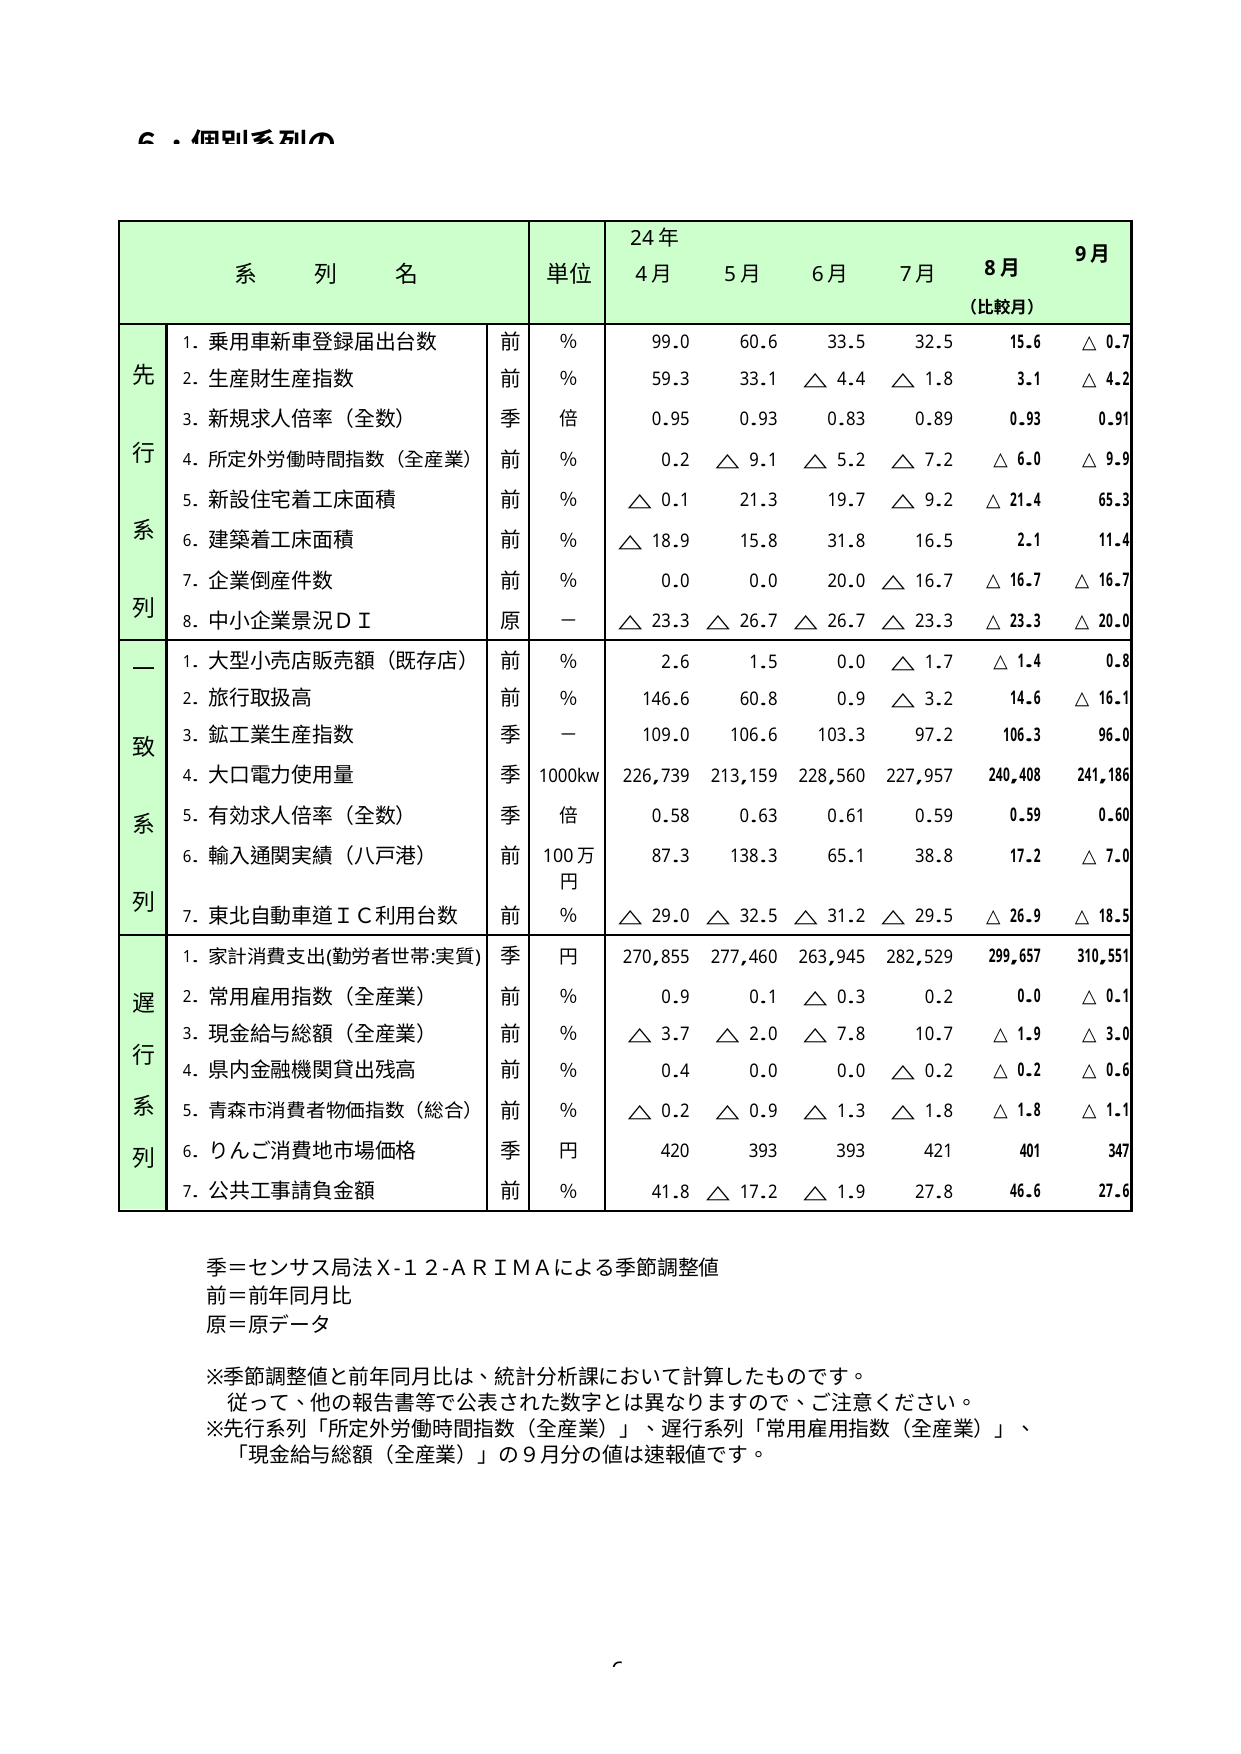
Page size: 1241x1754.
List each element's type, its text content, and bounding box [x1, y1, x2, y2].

table_cell 新規求人倍率（全数） [203, 397, 486, 437]
table_cell △ 0.6 [1052, 1050, 1130, 1088]
table_cell 一致系 列 [120, 641, 165, 934]
table_cell － [530, 714, 604, 753]
table_cell 常用雇用指数（全産業） [203, 974, 486, 1013]
table_cell △ 9.2 [875, 478, 955, 518]
table_cell 33.1 [700, 358, 788, 397]
table_cell 前 [488, 518, 528, 558]
table_cell 6. [168, 834, 202, 894]
table_cell 0.4 [606, 1050, 700, 1088]
table_cell 公共工事請負金額 [203, 1169, 486, 1209]
table_cell △ 1.8 [955, 1088, 1052, 1129]
table_cell 0.2 [606, 437, 700, 477]
table_cell △ 23.3 [955, 599, 1052, 639]
table_cell 前 [488, 1169, 528, 1209]
table_cell ％ [530, 974, 604, 1013]
table_cell △ 17.2 [700, 1169, 788, 1209]
table_header 5月 [700, 222, 788, 323]
table_cell 輸入通関実績（八戸港） [203, 834, 486, 894]
table_cell りんご消費地市場価格 [203, 1129, 486, 1169]
table_cell 乗用車新車登録届出台数 [203, 325, 486, 358]
table_cell 遅行系列 [120, 936, 165, 1209]
table_cell 27.6 [1052, 1169, 1130, 1209]
table_cell △ 5.2 [788, 437, 875, 477]
text 原＝原データ [206, 1310, 1159, 1338]
table_cell 円 [530, 936, 604, 974]
table_cell ％ [530, 1050, 604, 1088]
table_cell 41.8 [606, 1169, 700, 1209]
table_cell 2. [168, 678, 202, 714]
table_cell 1000kw [530, 753, 604, 793]
table_cell ％ [530, 478, 604, 518]
table_header 9月 [1052, 222, 1130, 323]
table_cell 0.2 [875, 974, 955, 1013]
table_cell 東北自動車道ＩＣ利用台数 [203, 894, 486, 934]
table_cell 青森市消費者物価指数（総合） [203, 1088, 486, 1129]
table_cell 103.3 [788, 714, 875, 753]
table_cell △ 0.2 [606, 1088, 700, 1129]
table_cell 前 [488, 558, 528, 599]
table_cell 5. [168, 1088, 202, 1129]
table_cell 0.59 [875, 793, 955, 834]
table_cell 17.2 [955, 834, 1052, 894]
table_cell 0.93 [700, 397, 788, 437]
table_cell △ 3.7 [606, 1013, 700, 1050]
table_cell 106.3 [955, 714, 1052, 753]
table_cell 0.59 [955, 793, 1052, 834]
table_cell △ 31.2 [788, 894, 875, 934]
table_cell △ 26.9 [955, 894, 1052, 934]
table_cell 鉱工業生産指数 [203, 714, 486, 753]
table_cell 138.3 [700, 834, 788, 894]
table_cell 347 [1052, 1129, 1130, 1169]
table_cell 146.6 [606, 678, 700, 714]
table_cell △ 1.9 [955, 1013, 1052, 1050]
table_header 単位 [530, 222, 604, 323]
table_cell 生産財生産指数 [203, 358, 486, 397]
table_cell △ 18.9 [606, 518, 700, 558]
table_cell 420 [606, 1129, 700, 1169]
table_cell 11.4 [1052, 518, 1130, 558]
table_header 8月 （比較月） [955, 222, 1052, 323]
table_cell 季 [488, 793, 528, 834]
table_cell 0.89 [875, 397, 955, 437]
table_cell △ 1.9 [788, 1169, 875, 1209]
table_cell 109.0 [606, 714, 700, 753]
table_cell 299,657 [955, 936, 1052, 974]
table_cell 226,739 [606, 753, 700, 793]
table_cell 前 [488, 325, 528, 358]
table_cell 県内金融機関貸出残高 [203, 1050, 486, 1088]
table_cell 14.6 [955, 678, 1052, 714]
table_cell 0.91 [1052, 397, 1130, 437]
table_cell △ 1.7 [875, 641, 955, 678]
table_cell 0.93 [955, 397, 1052, 437]
table_cell 3. [168, 714, 202, 753]
table_cell 前 [488, 974, 528, 1013]
table_cell △ 7.0 [1052, 834, 1130, 894]
table_cell △ 1.8 [875, 358, 955, 397]
table_header 系 列 名 [120, 222, 528, 323]
table_cell 中小企業景況ＤＩ [203, 599, 486, 639]
table_cell 原 [488, 599, 528, 639]
table_cell 前 [488, 834, 528, 894]
table_cell 2. [168, 974, 202, 1013]
table_cell △ 7.8 [788, 1013, 875, 1050]
table_cell ％ [530, 641, 604, 678]
table_cell 季 [488, 714, 528, 753]
table_cell 0.8 [1052, 641, 1130, 678]
table_cell 32.5 [875, 325, 955, 358]
table_cell 倍 [530, 793, 604, 834]
table_cell 0.0 [788, 641, 875, 678]
table_cell 27.8 [875, 1169, 955, 1209]
table_cell △ 32.5 [700, 894, 788, 934]
table_cell ％ [530, 558, 604, 599]
table_cell △ 0.7 [1052, 325, 1130, 358]
table_cell 新設住宅着工床面積 [203, 478, 486, 518]
table_cell ％ [530, 1088, 604, 1129]
table_cell 5. [168, 478, 202, 518]
table_cell 0.1 [700, 974, 788, 1013]
table_cell 3.1 [955, 358, 1052, 397]
table_cell △ 1.1 [1052, 1088, 1130, 1129]
table_cell ％ [530, 678, 604, 714]
table_cell △ 4.4 [788, 358, 875, 397]
table_cell △ 18.5 [1052, 894, 1130, 934]
table_cell ％ [530, 358, 604, 397]
table_cell 228,560 [788, 753, 875, 793]
table_cell 6. [168, 1129, 202, 1169]
table_cell 企業倒産件数 [203, 558, 486, 599]
table_cell 前 [488, 437, 528, 477]
table_cell 0.0 [955, 974, 1052, 1013]
table_cell 2.6 [606, 641, 700, 678]
table_cell △ 3.2 [875, 678, 955, 714]
table_cell 282,529 [875, 936, 955, 974]
table_cell △ 26.7 [788, 599, 875, 639]
table_cell 241,186 [1052, 753, 1130, 793]
table_cell 4. [168, 437, 202, 477]
table_cell 10.7 [875, 1013, 955, 1050]
table_cell ％ [530, 1169, 604, 1209]
table_cell 1. [168, 936, 202, 974]
table_cell 0.0 [700, 558, 788, 599]
table_cell 7. [168, 894, 202, 934]
table_cell 240,408 [955, 753, 1052, 793]
table_cell 前 [488, 1088, 528, 1129]
table_cell 季 [488, 1129, 528, 1169]
table_cell ％ [530, 518, 604, 558]
table_cell △ 1.3 [788, 1088, 875, 1129]
table_cell △ 16.7 [955, 558, 1052, 599]
table_cell △ 0.3 [788, 974, 875, 1013]
table_cell 1. [168, 641, 202, 678]
table_cell △ 6.0 [955, 437, 1052, 477]
table_cell 21.3 [700, 478, 788, 518]
table_cell 前 [488, 478, 528, 518]
table_cell 季 [488, 753, 528, 793]
table_cell 0.0 [700, 1050, 788, 1088]
table_cell △ 7.2 [875, 437, 955, 477]
table_cell △ 0.1 [606, 478, 700, 518]
table_cell 60.6 [700, 325, 788, 358]
table_cell 270,855 [606, 936, 700, 974]
table_cell 0.63 [700, 793, 788, 834]
table_cell 倍 [530, 397, 604, 437]
table_cell 1.5 [700, 641, 788, 678]
table_cell 227,957 [875, 753, 955, 793]
table_cell 0.61 [788, 793, 875, 834]
table_cell 大型小売店販売額（既存店） [203, 641, 486, 678]
table_cell 393 [788, 1129, 875, 1169]
table_cell 46.6 [955, 1169, 1052, 1209]
table_cell 19.7 [788, 478, 875, 518]
table_cell 401 [955, 1129, 1052, 1169]
table_cell 5. [168, 793, 202, 834]
table_cell 8. [168, 599, 202, 639]
table_cell 3. [168, 1013, 202, 1050]
table_cell 4. [168, 753, 202, 793]
text 季＝センサス局法Ｘ-１２-ＡＲＩＭＡによる季節調整値前＝前年同月比 [206, 1253, 732, 1310]
table_cell △ 16.7 [1052, 558, 1130, 599]
table_cell 38.8 [875, 834, 955, 894]
table_cell △ 20.0 [1052, 599, 1130, 639]
table_cell 3. [168, 397, 202, 437]
table_cell 0.95 [606, 397, 700, 437]
table_cell 87.3 [606, 834, 700, 894]
table_cell 円 [530, 1129, 604, 1169]
table_cell 4. [168, 1050, 202, 1088]
table_cell 6. [168, 518, 202, 558]
table_header 24年 4月 [606, 222, 700, 323]
table_cell 季 [488, 397, 528, 437]
text ※先行系列「所定外労働時間指数（全産業）」、遅行系列「常用雇用指数（全産業）」、 [206, 1416, 1159, 1441]
text 「現金給与総額（全産業）」の９月分の値は速報値です。 [227, 1441, 1159, 1468]
table_cell 421 [875, 1129, 955, 1169]
table_cell 96.0 [1052, 714, 1130, 753]
table_cell 65.1 [788, 834, 875, 894]
table_cell 99.0 [606, 325, 700, 358]
table_cell △ 9.9 [1052, 437, 1130, 477]
table_cell △ 16.7 [875, 558, 955, 599]
table_cell 2. [168, 358, 202, 397]
table_cell △ 9.1 [700, 437, 788, 477]
table_cell 家計消費支出(勤労者世帯:実質) [203, 936, 486, 974]
table_cell 0.0 [788, 1050, 875, 1088]
table_cell 0.9 [606, 974, 700, 1013]
table_cell 現金給与総額（全産業） [203, 1013, 486, 1050]
table_cell 65.3 [1052, 478, 1130, 518]
table_cell 15.8 [700, 518, 788, 558]
table_cell 213,159 [700, 753, 788, 793]
table_cell △ 4.2 [1052, 358, 1130, 397]
table_cell 所定外労働時間指数（全産業） [203, 437, 486, 477]
table_cell △ 29.0 [606, 894, 700, 934]
table_cell ％ [530, 894, 604, 934]
table_header 6月 [788, 222, 875, 323]
table_cell 59.3 [606, 358, 700, 397]
table_cell 15.6 [955, 325, 1052, 358]
table_cell 106.6 [700, 714, 788, 753]
table_cell 7. [168, 558, 202, 599]
table_cell △ 0.2 [955, 1050, 1052, 1088]
table_cell 0.0 [606, 558, 700, 599]
table_cell ％ [530, 1013, 604, 1050]
table_cell 20.0 [788, 558, 875, 599]
table_cell － [530, 599, 604, 639]
table_cell 0.9 [788, 678, 875, 714]
table_cell △ 21.4 [955, 478, 1052, 518]
table_cell 前 [488, 678, 528, 714]
table_cell 有効求人倍率（全数） [203, 793, 486, 834]
table_cell 60.8 [700, 678, 788, 714]
table_cell △ 3.0 [1052, 1013, 1130, 1050]
table_cell 先行系 列 [120, 325, 165, 639]
table_cell 0.60 [1052, 793, 1130, 834]
table_cell 33.5 [788, 325, 875, 358]
table_cell 31.8 [788, 518, 875, 558]
table_cell 310,551 [1052, 936, 1130, 974]
table_cell 97.2 [875, 714, 955, 753]
table_cell 前 [488, 358, 528, 397]
table_cell △ 1.8 [875, 1088, 955, 1129]
table_cell △ 23.3 [606, 599, 700, 639]
table_cell 大口電力使用量 [203, 753, 486, 793]
table_cell △ 1.4 [955, 641, 1052, 678]
table_cell 100万円 [530, 834, 604, 894]
table_cell △ 2.0 [700, 1013, 788, 1050]
table_cell 0.83 [788, 397, 875, 437]
table_cell 前 [488, 1050, 528, 1088]
table_cell △ 26.7 [700, 599, 788, 639]
table_cell 393 [700, 1129, 788, 1169]
table_cell 季 [488, 936, 528, 974]
table_cell ％ [530, 437, 604, 477]
table_cell 旅行取扱高 [203, 678, 486, 714]
table_header 7月 [875, 222, 955, 323]
table_cell 263,945 [788, 936, 875, 974]
table_cell 前 [488, 894, 528, 934]
table_cell 16.5 [875, 518, 955, 558]
table_cell 前 [488, 1013, 528, 1050]
table_cell 1. [168, 325, 202, 358]
table_cell 2.1 [955, 518, 1052, 558]
table_cell △ 16.1 [1052, 678, 1130, 714]
table_cell △ 0.2 [875, 1050, 955, 1088]
table_cell 7. [168, 1169, 202, 1209]
table_cell 前 [488, 641, 528, 678]
table_cell △ 23.3 [875, 599, 955, 639]
table_cell △ 29.5 [875, 894, 955, 934]
table_cell △ 0.1 [1052, 974, 1130, 1013]
table_cell 建築着工床面積 [203, 518, 486, 558]
table_cell 0.58 [606, 793, 700, 834]
table_cell ％ [530, 325, 604, 358]
text ※季節調整値と前年同月比は、統計分析課において計算したものです。 [206, 1363, 1159, 1390]
table_cell △ 0.9 [700, 1088, 788, 1129]
text 従って、他の報告書等で公表された数字とは異なりますので、ご注意ください。 [227, 1390, 1159, 1416]
table_cell 277,460 [700, 936, 788, 974]
